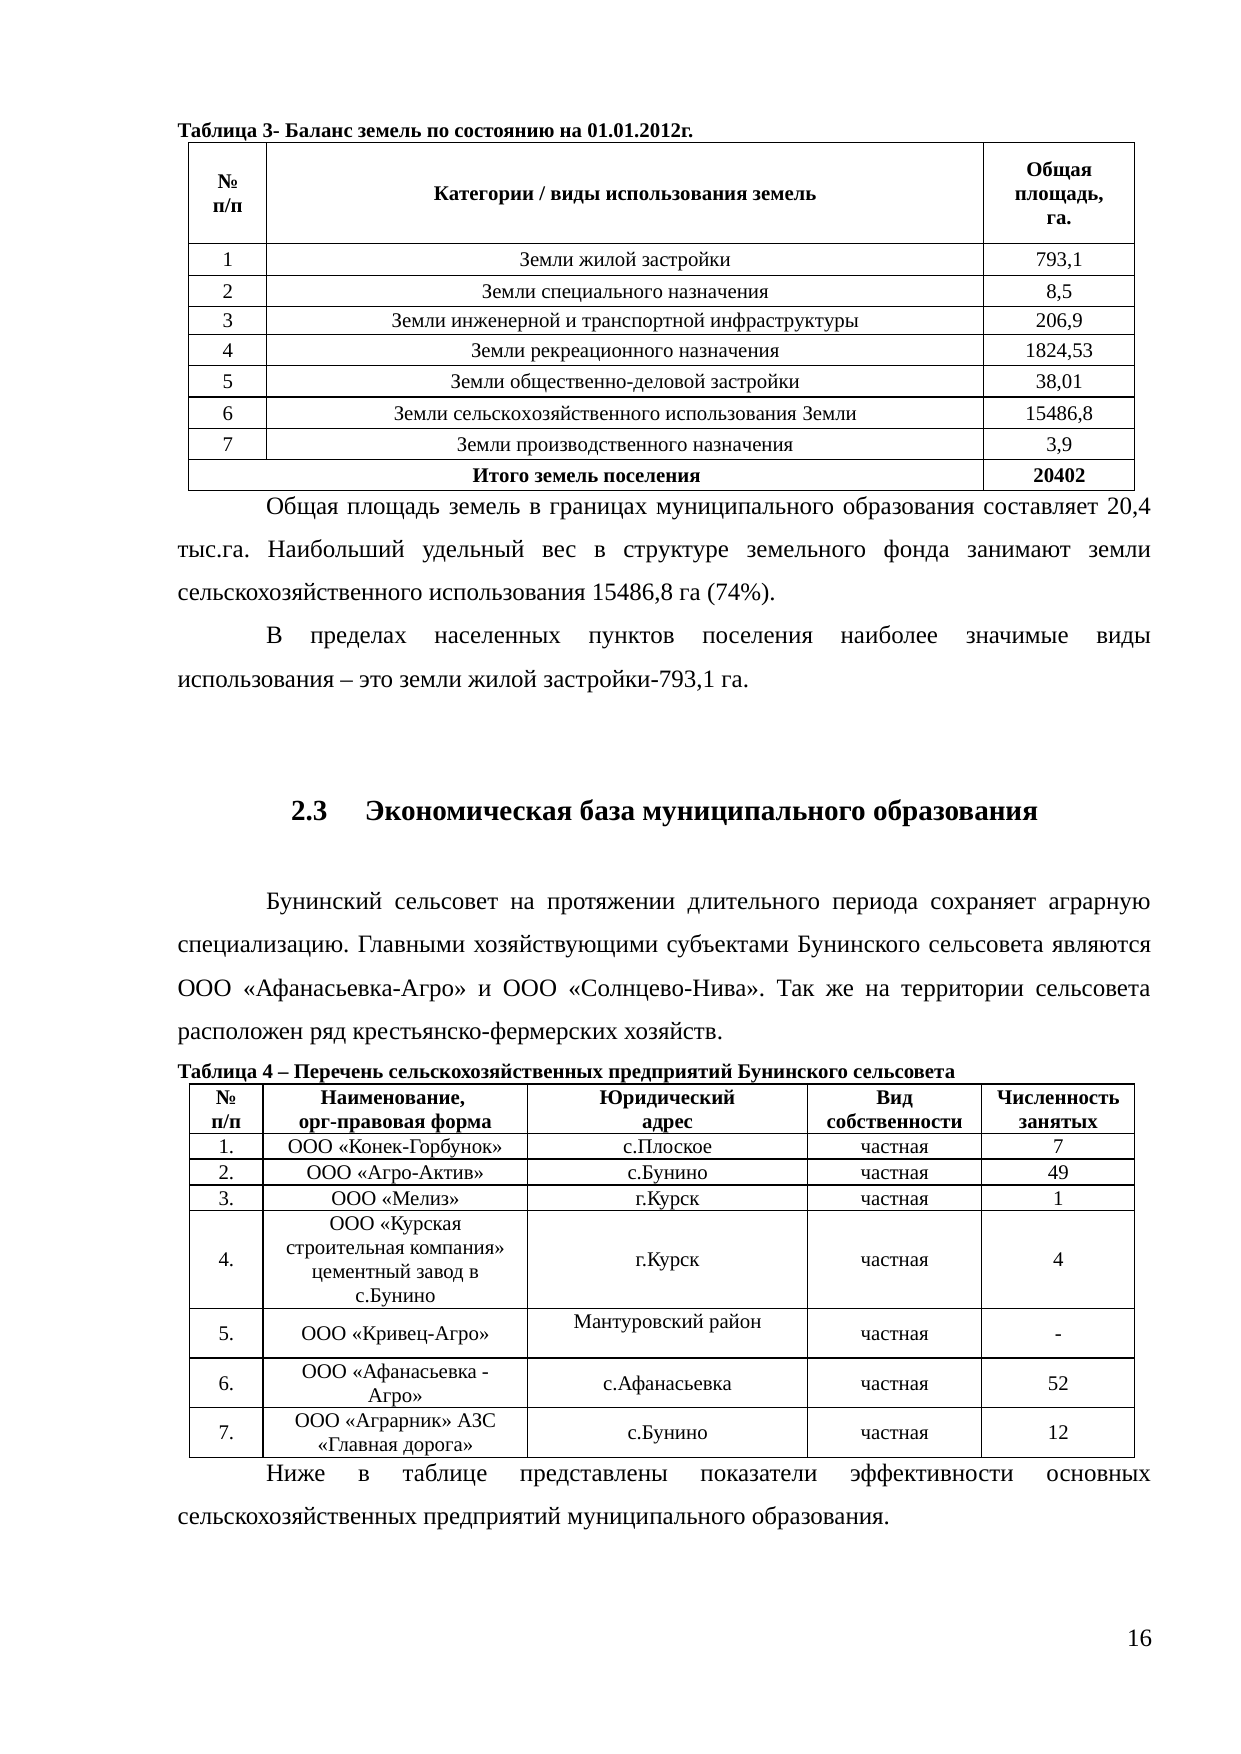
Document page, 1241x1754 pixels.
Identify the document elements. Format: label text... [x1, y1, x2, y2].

table_cell 15486,8 [984, 398, 1134, 428]
table_cell 2. [190, 1160, 262, 1184]
table_cell 52 [982, 1359, 1134, 1407]
table_cell ООО «Кривец-Агро» [264, 1309, 527, 1357]
table_cell Земли производственного назначения [267, 429, 983, 459]
table_cell Земли рекреационного назначения [267, 335, 983, 365]
table_cell Земли жилой застройки [267, 244, 983, 274]
table_header № п/п [190, 1085, 262, 1133]
table_cell 2 [189, 276, 266, 306]
table_cell 7 [982, 1134, 1134, 1158]
table_cell Итого земель поселения [189, 460, 983, 490]
table_cell 6. [190, 1359, 262, 1407]
text В пределах населенных пунктов поселения наиболее значимые виды использования – это земли жилой застройки-793,1 га. [177, 621, 1152, 692]
table_cell 1 [189, 244, 266, 274]
table_cell Земли инженерной и транспортной инфраструктуры [267, 307, 983, 334]
table_cell 3 [189, 307, 266, 334]
table_cell 6 [189, 398, 266, 428]
table_cell с.Бунино [528, 1160, 807, 1184]
table_cell с.Афанасьевка [528, 1359, 807, 1407]
table_cell 1 [982, 1186, 1134, 1209]
table_header Категории / виды использования земель [267, 143, 983, 243]
table_cell 1. [190, 1134, 262, 1158]
table_cell 8,5 [984, 276, 1134, 306]
table_cell 7. [190, 1408, 262, 1456]
table_cell Мантуровский район [528, 1309, 807, 1357]
table_cell с.Бунино [528, 1408, 807, 1456]
table_header Наименование, орг-правовая форма [264, 1085, 527, 1133]
table_cell 38,01 [984, 366, 1134, 396]
table_cell частная [808, 1186, 981, 1209]
table_cell 20402 [984, 460, 1134, 490]
table_cell ООО «Афанасьевка -Агро» [264, 1359, 527, 1407]
table_header Численность занятых [982, 1085, 1134, 1133]
table_cell 4 [982, 1211, 1134, 1307]
table_cell 3,9 [984, 429, 1134, 459]
table_cell 206,9 [984, 307, 1134, 334]
table_header Вид собственности [808, 1085, 981, 1133]
table_cell 793,1 [984, 244, 1134, 274]
table_cell ООО «Курская строительная компания» цементный завод в с.Бунино [264, 1211, 527, 1307]
table_header № п/п [189, 143, 266, 243]
text Общая площадь земель в границах муниципального образования составляет 20,4 тыс.га. Наибольший удельный вес в структуре земельного фонда занимают земли сельскохозяйственного использования 15486,8 га (74%). [177, 491, 1152, 606]
table_cell с.Плоское [528, 1134, 807, 1158]
table_cell - [982, 1309, 1134, 1357]
table_cell 1824,53 [984, 335, 1134, 365]
table_cell частная [808, 1134, 981, 1158]
table_cell частная [808, 1359, 981, 1407]
text Таблица 4 – Перечень сельскохозяйственных предприятий Бунинского сельсовета [177, 1059, 1152, 1083]
table_cell г.Курск [528, 1186, 807, 1209]
table_cell ООО «Аграрник» АЗС «Главная дорога» [264, 1408, 527, 1456]
text Бунинский сельсовет на протяжении длительного периода сохраняет аграрную специализацию. Главными хозяйствующими субъектами Бунинского сельсовета являются ООО «Афанасьевка-Агро» и ООО «Солнцево-Нива». Так же на территории сельсовета расположен ряд крестьянско-фермерских хозяйств. [177, 886, 1152, 1044]
table_header Общая площадь, га. [984, 143, 1134, 243]
table_cell Земли сельскохозяйственного использования Земли [267, 398, 983, 428]
table_cell частная [808, 1211, 981, 1307]
table_header Юридический адрес [528, 1085, 807, 1133]
table_cell 49 [982, 1160, 1134, 1184]
text Ниже в таблице представлены показатели эффективности основных сельскохозяйственных предприятий муниципального образования. [177, 1458, 1152, 1530]
table_cell 5 [189, 366, 266, 396]
table_cell частная [808, 1408, 981, 1456]
subtitle Экономическая база муниципального образования [177, 793, 1152, 827]
table_cell 3. [190, 1186, 262, 1209]
table_cell 12 [982, 1408, 1134, 1456]
table_cell 4 [189, 335, 266, 365]
table_cell 5. [190, 1309, 262, 1357]
table_cell 4. [190, 1211, 262, 1307]
table_cell частная [808, 1160, 981, 1184]
table_cell Земли общественно-деловой застройки [267, 366, 983, 396]
table_cell ООО «Агро-Актив» [264, 1160, 527, 1184]
text Таблица 3- Баланс земель по состоянию на 01.01.2012г. [177, 118, 1152, 142]
table_cell Земли специального назначения [267, 276, 983, 306]
table_cell частная [808, 1309, 981, 1357]
table_cell г.Курск [528, 1211, 807, 1307]
table_cell ООО «Мелиз» [264, 1186, 527, 1209]
table_cell ООО «Конек-Горбунок» [264, 1134, 527, 1158]
table_cell 7 [189, 429, 266, 459]
